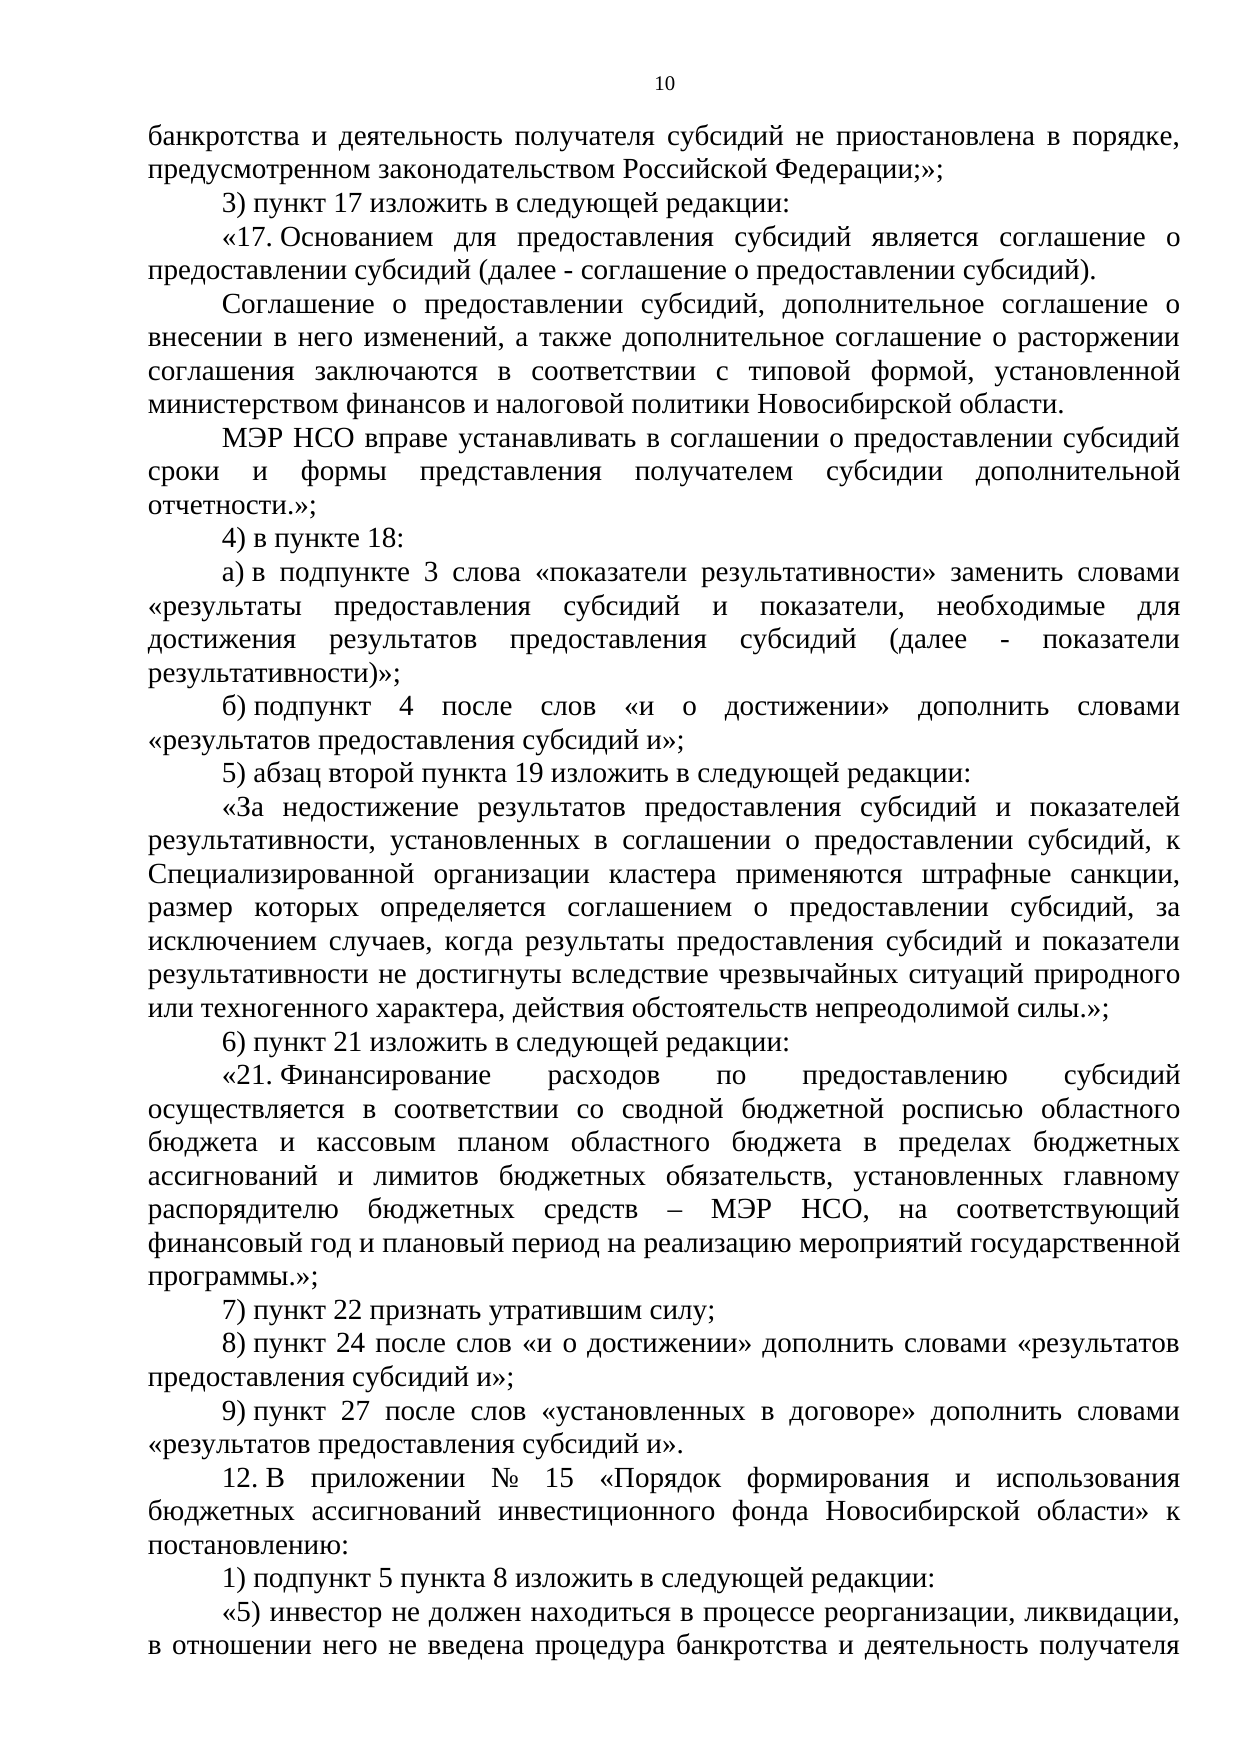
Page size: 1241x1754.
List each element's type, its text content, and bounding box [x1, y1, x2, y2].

text Соглашение о предоставлении субсидий, дополнительное соглашение о внесении в него изменений, а также дополнительное соглашение о расторжении соглашения заключаются в соответствии с типовой формой, установленной министерством финансов и налоговой политики Новосибирской области. [148, 286, 1181, 420]
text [148, 1594, 1181, 1661]
text 6) пункт 21 изложить в следующей редакции: [148, 1024, 1181, 1057]
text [148, 118, 1181, 185]
text «21. Финансирование расходов по предоставлению субсидий осуществляется в соответствии со сводной бюджетной росписью областного бюджета и кассовым планом областного бюджета в пределах бюджетных ассигнований и лимитов бюджетных обязательств, установленных главному распорядителю бюджетных средств – МЭР НСО, на соответствующий финансовый год и плановый период на реализацию мероприятий государственной программы.»; [148, 1057, 1181, 1292]
text а) в подпункте 3 слова «показатели результативности» заменить словами «результаты предоставления субсидий и показатели, необходимые для достижения результатов предоставления субсидий (далее - показатели результативности)»; [148, 554, 1181, 688]
text 3) пункт 17 изложить в следующей редакции: [148, 185, 1181, 219]
text б) подпункт 4 после слов «и о достижении» дополнить словами «результатов предоставления субсидий и»; [148, 688, 1181, 755]
text 1) подпункт 5 пункта 8 изложить в следующей редакции: [148, 1560, 1181, 1594]
text «17. Основанием для предоставления субсидий является соглашение о предоставлении субсидий (далее - соглашение о предоставлении субсидий). [148, 219, 1181, 286]
text 5) абзац второй пункта 19 изложить в следующей редакции: [148, 755, 1181, 789]
text «За недостижение результатов предоставления субсидий и показателей результативности, установленных в соглашении о предоставлении субсидий, к Специализированной организации кластера применяются штрафные санкции, размер которых определяется соглашением о предоставлении субсидий, за исключением случаев, когда результаты предоставления субсидий и показатели результативности не достигнуты вследствие чрезвычайных ситуаций природного или техногенного характера, действия обстоятельств непреодолимой силы.»; [148, 789, 1181, 1024]
text 8) пункт 24 после слов «и о достижении» дополнить словами «результатов предоставления субсидий и»; [148, 1326, 1181, 1393]
text МЭР НСО вправе устанавливать в соглашении о предоставлении субсидий сроки и формы представления получателем субсидии дополнительной отчетности.»; [148, 420, 1181, 521]
text 7) пункт 22 признать утратившим силу; [148, 1292, 1181, 1326]
text 4) в пункте 18: [148, 521, 1181, 554]
text 9) пункт 27 после слов «установленных в договоре» дополнить словами «результатов предоставления субсидий и». [148, 1393, 1181, 1460]
text 12. В приложении № 15 «Порядок формирования и использования бюджетных ассигнований инвестиционного фонда Новосибирской области» к постановлению: [148, 1460, 1181, 1560]
